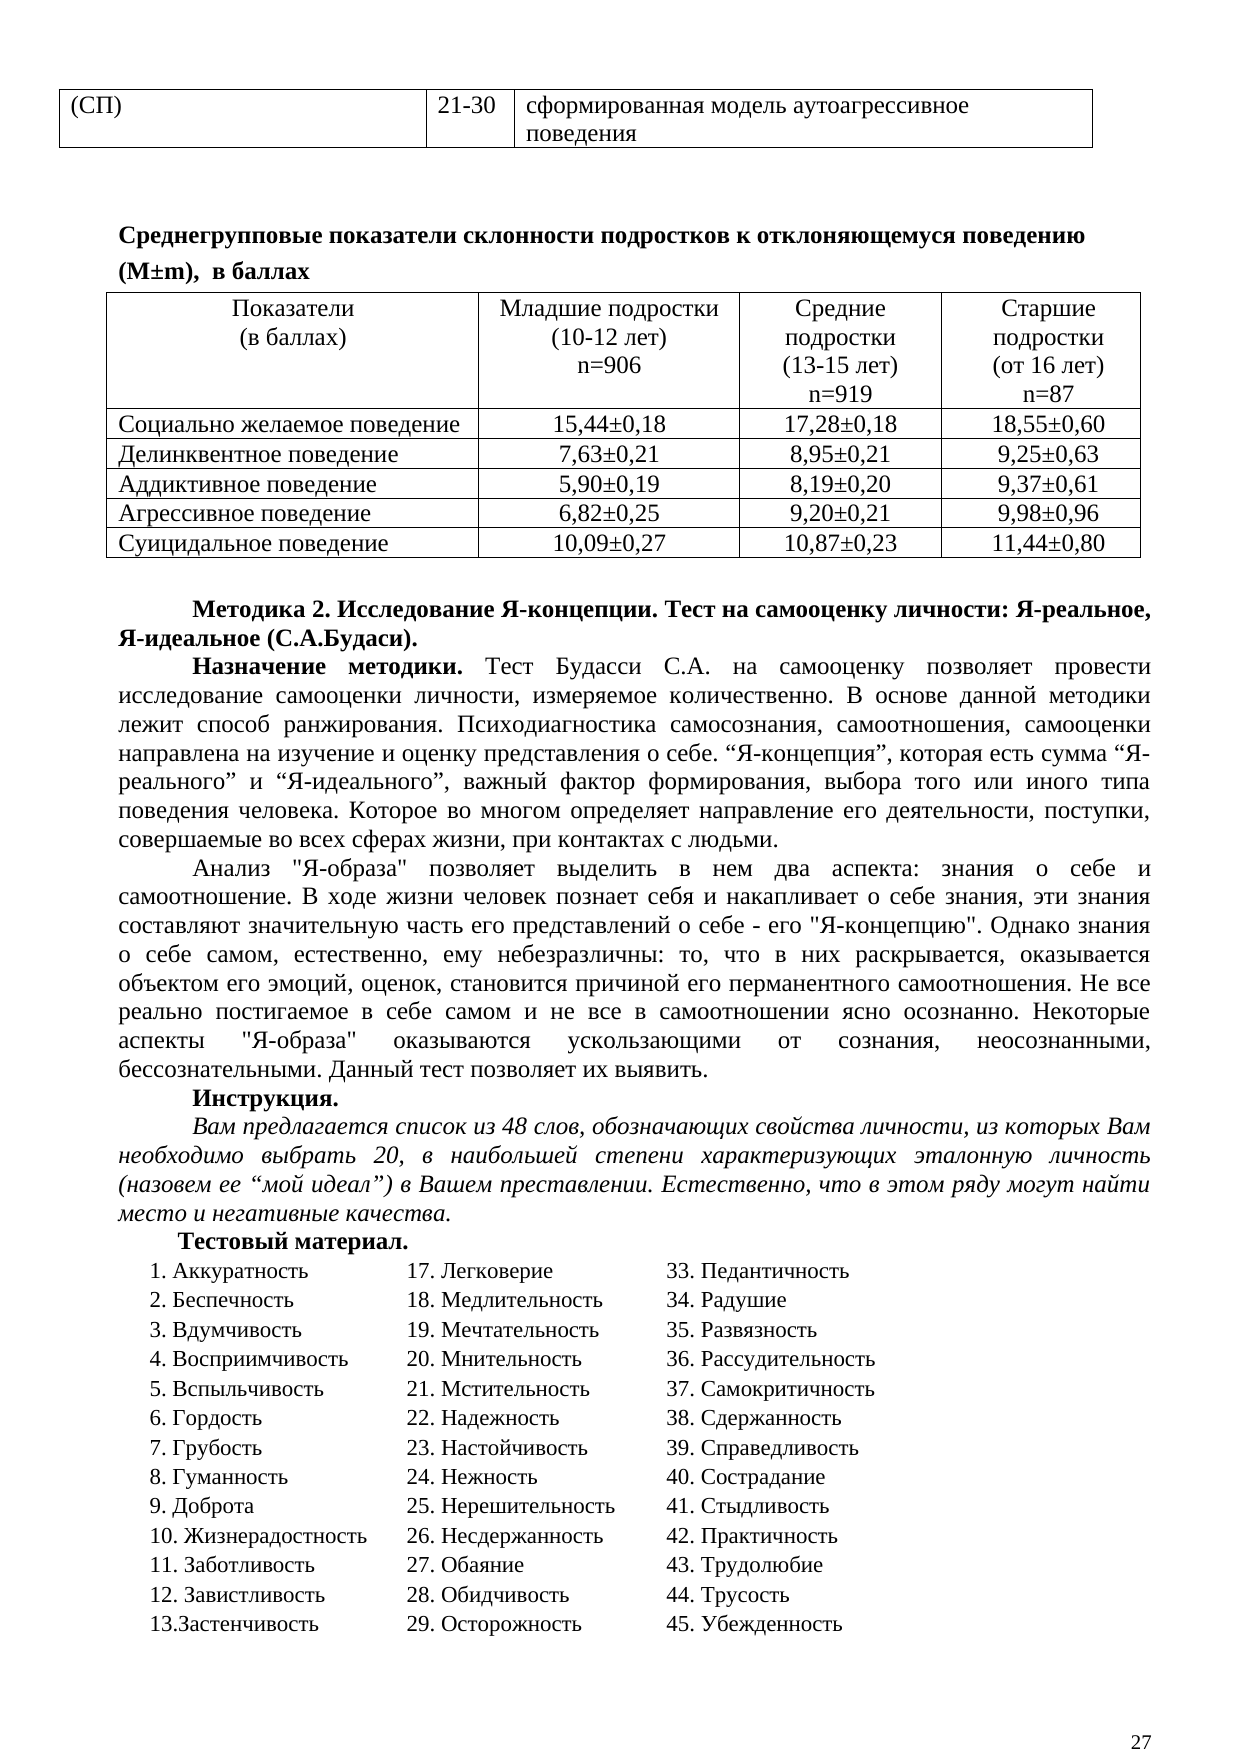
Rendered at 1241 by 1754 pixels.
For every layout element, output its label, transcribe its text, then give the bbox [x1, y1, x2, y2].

table_cell 13.Застенчивость [132, 1609, 389, 1638]
table_cell 35. Развязность [649, 1314, 898, 1344]
table_cell 27. Обаяние [389, 1550, 649, 1579]
table_cell 8. Гуманность [132, 1462, 389, 1491]
table_cell 18,55±0,60 [942, 409, 1140, 438]
text Среднегрупповые показатели склонности подростков к отклоняющемуся поведению (M±m), в баллах [118, 220, 1152, 285]
table_cell 7. Грубость [132, 1432, 389, 1462]
table_cell 34. Радушие [649, 1285, 898, 1314]
table_cell 9,98±0,96 [942, 499, 1140, 527]
text Тестовый материал. [118, 1226, 1136, 1255]
text Назначение методики. Тест Будасси С.А. на самооценку позволяет провести исследование самооценки личности, измеряемое количественно. В основе данной методики лежит способ ранжирования. Психодиагностика самосознания, самоотношения, самооценки направлена на изучение и оценку представления о себе. “Я-концепция”, которая есть сумма “Я-реального” и “Я-идеального”, важный фактор формирования, выбора того или иного типа поведения человека. Которое во многом определяет направление его деятельности, поступки, совершаемые во всех сферах жизни, при контактах с людьми. [118, 651, 1152, 853]
table_cell 40. Сострадание [649, 1462, 898, 1491]
table_cell 26. Несдержанность [389, 1521, 649, 1550]
table_cell 44. Трусость [649, 1580, 898, 1609]
table_cell 18. Медлительность [389, 1285, 649, 1314]
table_cell 17,28±0,18 [740, 409, 941, 438]
table_cell 45. Убежденность [649, 1609, 898, 1638]
table_cell 29. Осторожность [389, 1609, 649, 1638]
table_cell 10,87±0,23 [740, 528, 941, 557]
table_header 17. Легковерие [389, 1255, 649, 1285]
table_cell 10,09±0,27 [479, 528, 739, 557]
table_cell 11,44±0,80 [942, 528, 1140, 557]
text Анализ "Я-образа" позволяет выделить в нем два аспекта: знания о себе и самоотношение. В ходе жизни человек познает себя и накапливает о себе знания, эти знания составляют значительную часть его представлений о себе - его "Я-концепцию". Однако знания о себе самом, естественно, ему небезразличны: то, что в них раскрывается, оказывается объектом его эмоций, оценок, становится причиной его перманентного самоотношения. Не все реально постигаемое в себе самом и не все в самоотношении ясно осознанно. Некоторые аспекты "Я-образа" оказываются ускользающими от сознания, неосознанными, бессознательными. Данный тест позволяет их выявить. [118, 853, 1152, 1083]
table_header Средние подростки (13-15 лет) n=919 [740, 293, 941, 408]
table_cell 6,82±0,25 [479, 499, 739, 527]
table_cell 43. Трудолюбие [649, 1550, 898, 1579]
text Вам предлагается список из 48 слов, обозначающих свойства личности, из которых Вам необходимо выбрать 20, в наибольшей степени характеризующих эталонную личность (назовем ее “мой идеал”) в Вашем преставлении. Естественно, что в этом ряду могут найти место и негативные качества. [118, 1111, 1152, 1226]
table_cell 21-30 [427, 90, 514, 147]
table_cell 10. Жизнерадостность [132, 1521, 389, 1550]
text Методика 2. Исследование Я-концепции. Тест на самооценку личности: Я-реальное, Я-идеальное (С.А.Будаси). [118, 594, 1152, 651]
table_cell 25. Нерешительность [389, 1491, 649, 1521]
table_cell 15,44±0,18 [479, 409, 739, 438]
table_cell 37. Самокритичность [649, 1373, 898, 1403]
table_cell 8,95±0,21 [740, 439, 941, 468]
table_cell Агрессивное поведение [107, 499, 478, 527]
table_cell Социально желаемое поведение [107, 409, 478, 438]
table_cell 5,90±0,19 [479, 469, 739, 497]
table_cell Суицидальное поведение [107, 528, 478, 557]
table_cell 22. Надежность [389, 1403, 649, 1432]
table_cell 8,19±0,20 [740, 469, 941, 497]
table_cell 4. Восприимчивость [132, 1344, 389, 1373]
table_cell 9,37±0,61 [942, 469, 1140, 497]
table_cell 41. Стыдливость [649, 1491, 898, 1521]
table_cell 3. Вдумчивость [132, 1314, 389, 1344]
table_cell 7,63±0,21 [479, 439, 739, 468]
table_cell 20. Мнительность [389, 1344, 649, 1373]
table_cell Делинквентное поведение [107, 439, 478, 468]
table_cell 9,25±0,63 [942, 439, 1140, 468]
text Инструкция. [118, 1083, 1152, 1111]
table_cell сформированная модель аутоагрессивное поведения [515, 90, 1092, 147]
table_header 33. Педантичность [649, 1255, 898, 1285]
table_cell 9. Доброта [132, 1491, 389, 1521]
table_cell 39. Справедливость [649, 1432, 898, 1462]
table_header Старшие подростки (от 16 лет) n=87 [942, 293, 1140, 408]
table_cell 6. Гордость [132, 1403, 389, 1432]
table_cell 11. Заботливость [132, 1550, 389, 1579]
table_cell 12. Завистливость [132, 1580, 389, 1609]
table_header Показатели (в баллах) [107, 293, 478, 408]
table_header 1. Аккуратность [132, 1255, 389, 1285]
table_cell 21. Мстительность [389, 1373, 649, 1403]
table_cell 24. Нежность [389, 1462, 649, 1491]
table_cell 9,20±0,21 [740, 499, 941, 527]
table_cell 28. Обидчивость [389, 1580, 649, 1609]
table_cell Аддиктивное поведение [107, 469, 478, 497]
table_cell 2. Беспечность [132, 1285, 389, 1314]
table_cell 19. Мечтательность [389, 1314, 649, 1344]
table_cell 42. Практичность [649, 1521, 898, 1550]
table_cell 5. Вспыльчивость [132, 1373, 389, 1403]
table_cell 36. Рассудительность [649, 1344, 898, 1373]
table_header Младшие подростки (10-12 лет) n=906 [479, 293, 739, 408]
table_cell 23. Настойчивость [389, 1432, 649, 1462]
table_cell 38. Сдержанность [649, 1403, 898, 1432]
